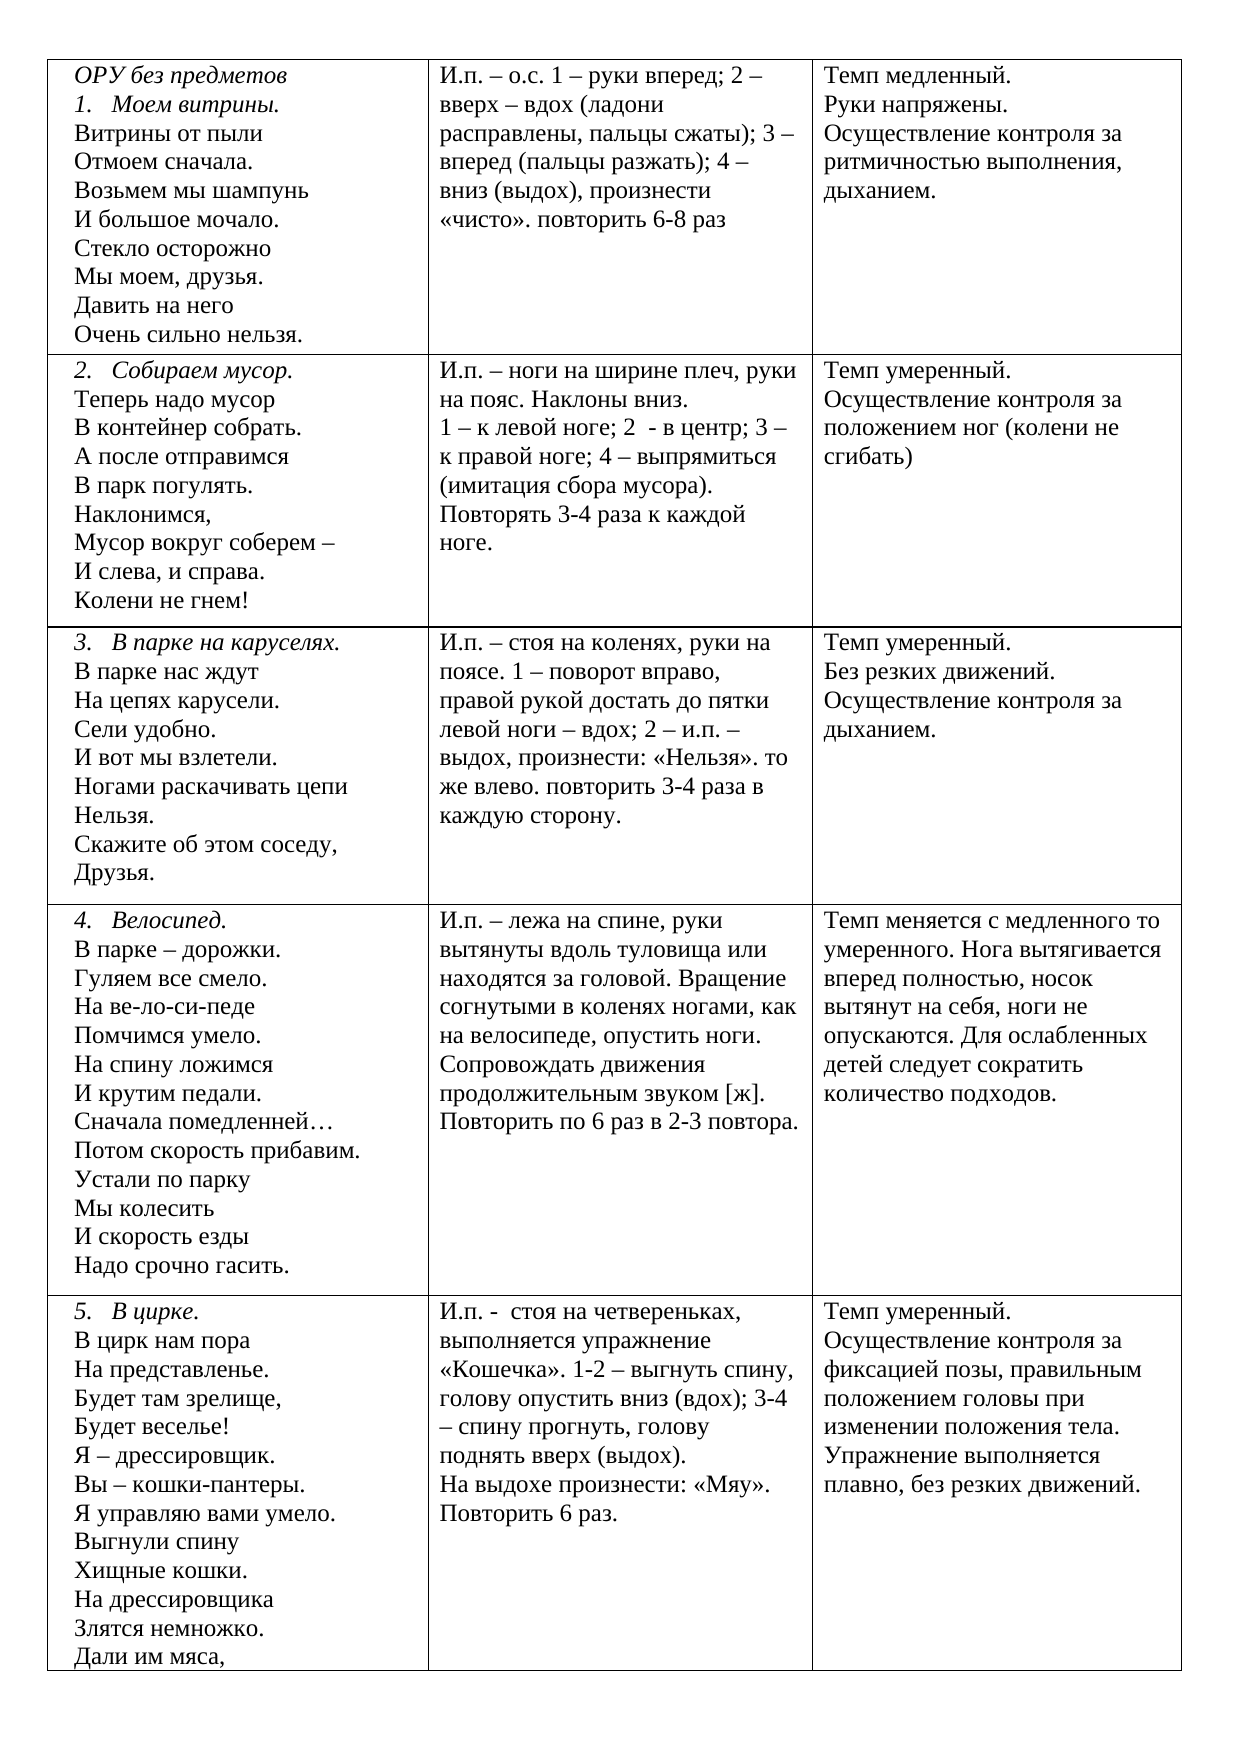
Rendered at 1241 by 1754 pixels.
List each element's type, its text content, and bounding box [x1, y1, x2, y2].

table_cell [813, 1296, 1181, 1670]
table_cell И.п. – стоя на коленях, руки на поясе. 1 – поворот вправо, правой рукой достать до пятки левой ноги – вдох; 2 – и.п. – выдох, произнести: «Нельзя». то же влево. повторить 3-4 раза в каждую сторону. [429, 628, 812, 904]
table_cell Велосипед. В парке – дорожки. Гуляем все смело. На ве-ло-си-педе Помчимся умело. На спину ложимся И крутим педали. Сначала помедленней… Потом скорость прибавим. Устали по парку Мы колесить И скорость езды Надо срочно гасить. [48, 905, 428, 1295]
table_cell И.п. – ноги на ширине плеч, руки на пояс. Наклоны вниз. 1 – к левой ноге; 2 - в центр; 3 – к правой ноге; 4 – выпрямиться (имитация сбора мусора). Повторять 3-4 раза к каждой ноге. [429, 355, 812, 626]
table_cell Темп умеренный. Осуществление контроля за положением ног (колени не сгибать) [813, 355, 1181, 626]
table_cell Собираем мусор. Теперь надо мусор В контейнер собрать. А после отправимся В парк погулять. Наклонимся, Мусор вокруг соберем – И слева, и справа. Колени не гнем! [48, 355, 428, 626]
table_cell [48, 1296, 428, 1670]
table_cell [429, 1296, 812, 1670]
table_cell ОРУ без предметов Моем витрины. Витрины от пыли Отмоем сначала. Возьмем мы шампунь И большое мочало. Стекло осторожно Мы моем, друзья. Давить на него Очень сильно нельзя. [48, 60, 428, 354]
table_cell И.п. – лежа на спине, руки вытянуты вдоль туловища или находятся за головой. Вращение согнутыми в коленях ногами, как на велосипеде, опустить ноги. Сопровождать движения продолжительным звуком [ж]. Повторить по 6 раз в 2-3 повтора. [429, 905, 812, 1295]
table_cell И.п. – о.с. 1 – руки вперед; 2 – вверх – вдох (ладони расправлены, пальцы сжаты); 3 – вперед (пальцы разжать); 4 – вниз (выдох), произнести «чисто». повторить 6-8 раз [429, 60, 812, 354]
table_cell В парке на каруселях. В парке нас ждут На цепях карусели. Сели удобно. И вот мы взлетели. Ногами раскачивать цепи Нельзя. Скажите об этом соседу, Друзья. [48, 628, 428, 904]
table_cell Темп медленный. Руки напряжены. Осуществление контроля за ритмичностью выполнения, дыханием. [813, 60, 1181, 354]
table_cell Темп меняется с медленного то умеренного. Нога вытягивается вперед полностью, носок вытянут на себя, ноги не опускаются. Для ослабленных детей следует сократить количество подходов. [813, 905, 1181, 1295]
table_cell Темп умеренный. Без резких движений. Осуществление контроля за дыханием. [813, 628, 1181, 904]
